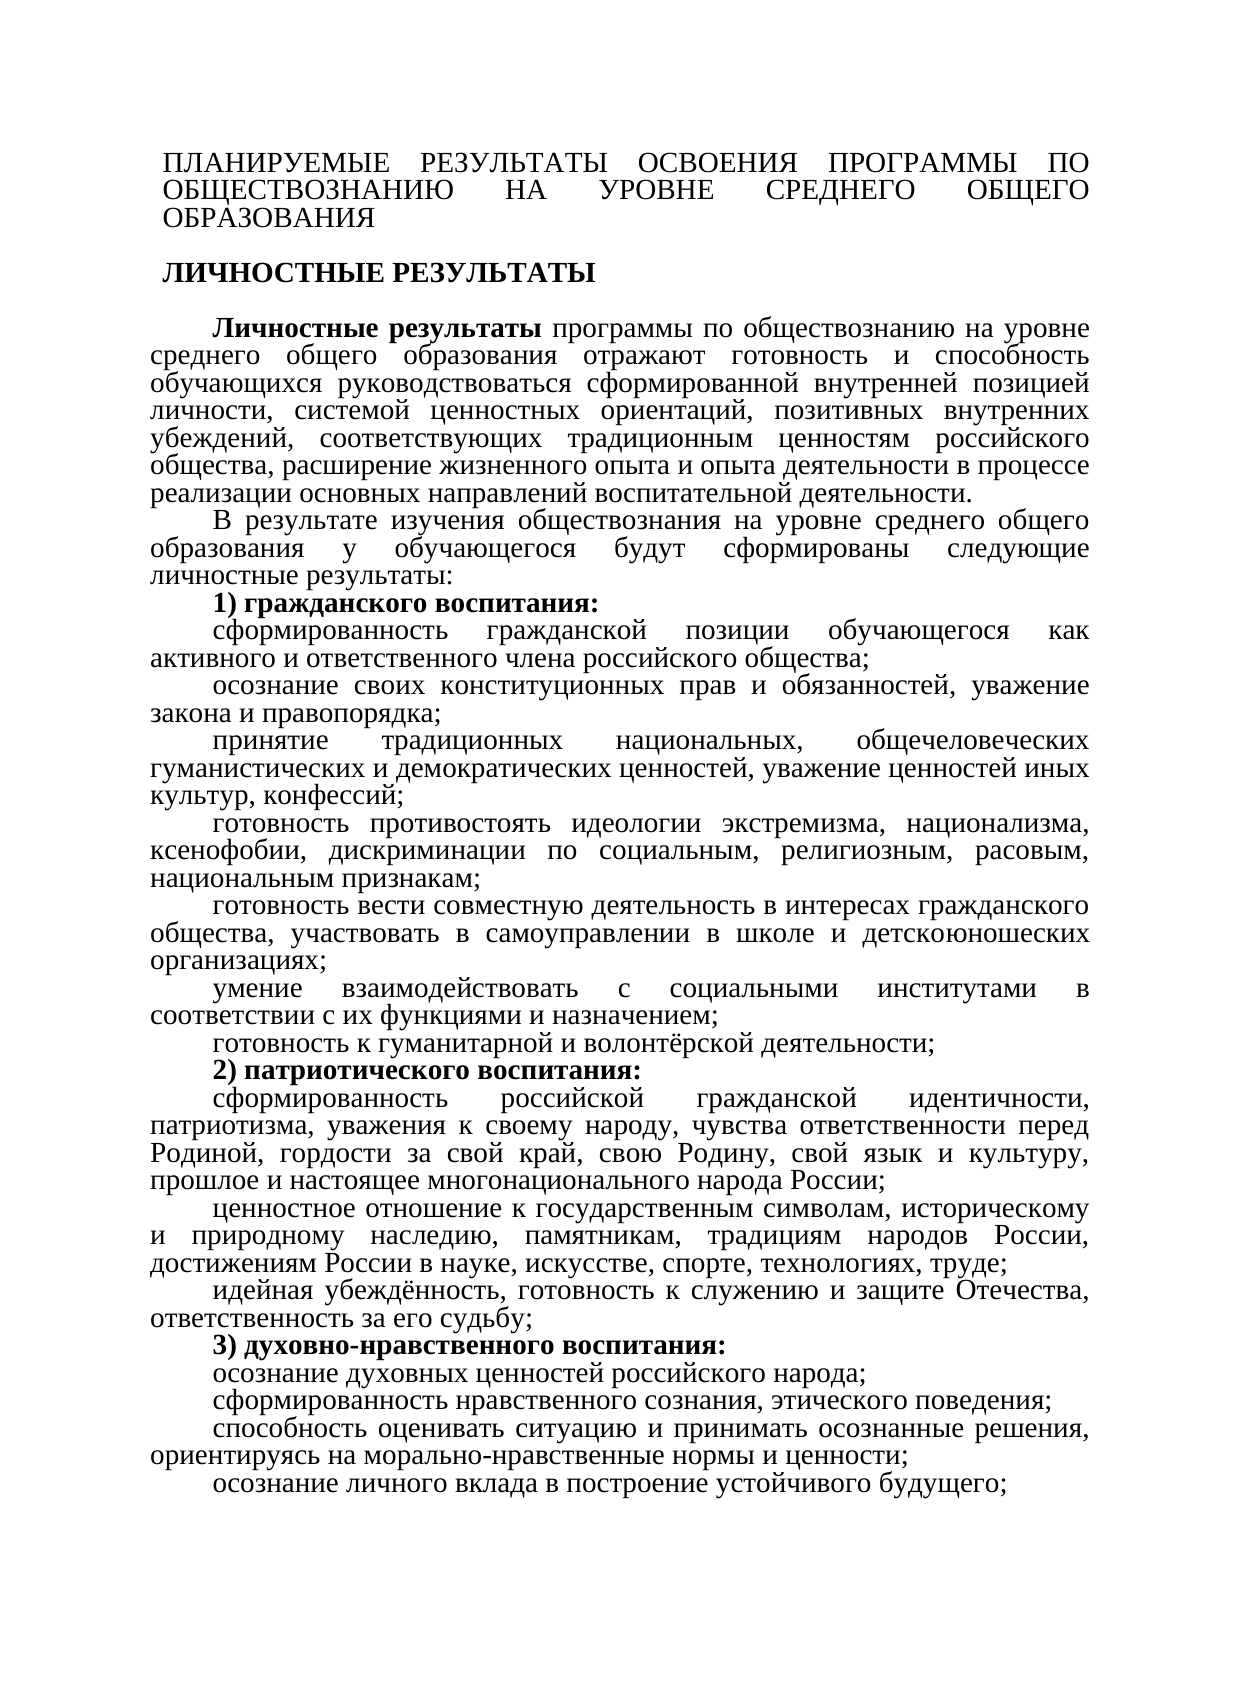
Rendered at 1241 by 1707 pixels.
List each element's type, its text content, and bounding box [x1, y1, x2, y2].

text сформированность нравственного сознания, этического поведения; [150, 1387, 1090, 1415]
text Личностные результаты программы по обществознанию на уровне среднего общего образования отражают готовность и способность обучающихся руководствоваться сформированной внутренней позицией личности, системой ценностных ориентаций, позитивных внутренних убеждений, соответствующих традиционным ценностям российского общества, расширение жизненного опыта и опыта деятельности в процессе реализации основных направлений воспитательной деятельности. [150, 315, 1090, 507]
text умение взаимодействовать с социальными институтами в соответствии с их функциями и назначением; [150, 975, 1090, 1030]
text идейная убеждённость, готовность к служению и защите Отечества, ответственность за его судьбу; [150, 1277, 1090, 1332]
text осознание личного вклада в построение устойчивого будущего; [150, 1470, 1090, 1497]
text способность оценивать ситуацию и принимать осознанные решения, ориентируясь на морально-нравственные нормы и ценности; [150, 1415, 1090, 1470]
text ЛИЧНОСТНЫЕ РЕЗУЛЬТАТЫ [162, 260, 1090, 287]
text сформированность гражданской позиции обучающегося как активного и ответственного члена российского общества; [150, 617, 1090, 672]
text осознание своих конституционных прав и обязанностей, уважение закона и правопорядка; [150, 672, 1090, 727]
text 1) гражданского воспитания: [150, 590, 1090, 617]
text 2) патриотического воспитания: [150, 1057, 1090, 1085]
text ПЛАНИРУЕМЫЕ РЕЗУЛЬТАТЫ ОСВОЕНИЯ ПРОГРАММЫ ПО ОБЩЕСТВОЗНАНИЮ НА УРОВНЕ СРЕДНЕГО ОБЩЕГО ОБРАЗОВАНИЯ [162, 150, 1090, 232]
text 3) духовно-нравственного воспитания: [150, 1332, 1090, 1360]
text готовность к гуманитарной и волонтёрской деятельности; [150, 1030, 1090, 1057]
text осознание духовных ценностей российского народа; [150, 1360, 1090, 1387]
text готовность вести совместную деятельность в интересах гражданского общества, участвовать в самоуправлении в школе и детско­юношеских организациях; [150, 892, 1090, 975]
text принятие традиционных национальных, общечеловеческих гуманистических и демократических ценностей, уважение ценностей иных культур, конфессий; [150, 727, 1090, 810]
text сформированность российской гражданской идентичности, патриотизма, уважения к своему народу, чувства ответственности перед Родиной, гордости за свой край, свою Родину, свой язык и культуру, прошлое и настоящее многонационального народа России; [150, 1085, 1090, 1195]
text готовность противостоять идеологии экстремизма, национализма, ксенофобии, дискриминации по социальным, религиозным, расовым, национальным признакам; [150, 810, 1090, 892]
text ценностное отношение к государственным символам, историческому и природному наследию, памятникам, традициям народов России, достижениям России в науке, искусстве, спорте, технологиях, труде; [150, 1195, 1090, 1277]
text В результате изучения обществознания на уровне среднего общего образования у обучающегося будут сформированы следующие личностные результаты: [150, 507, 1090, 590]
